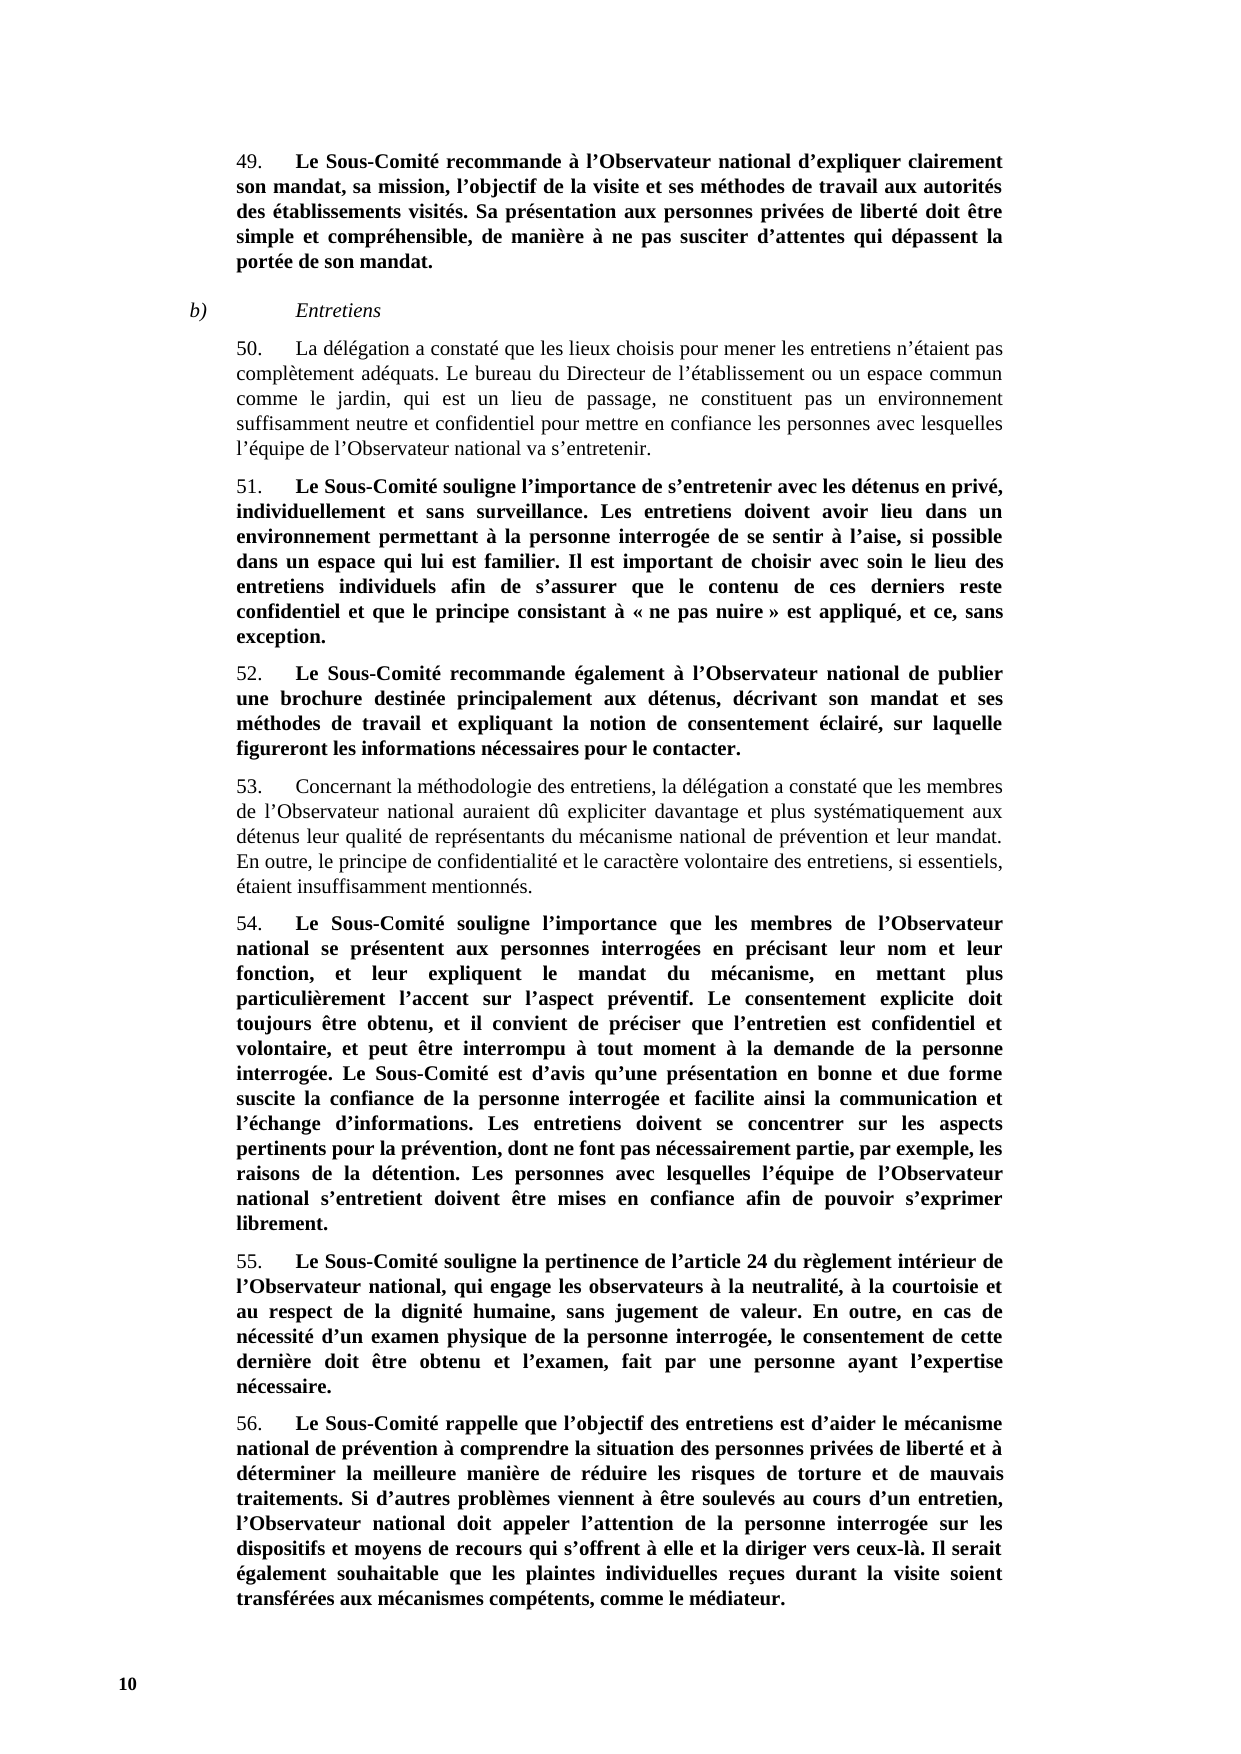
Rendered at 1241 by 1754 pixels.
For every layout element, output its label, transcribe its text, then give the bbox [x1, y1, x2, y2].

list 56. Le Sous-Comité rappelle que l’objectif des entretiens est d’aider le mécanisme national de prévention à comprendre la situation des personnes privées de liberté et à déterminer la meilleure manière de réduire les risques de torture et de mauvais traitements. Si d’autres problèmes viennent à être soulevés au cours d’un entretien, l’Observateur national doit appeler l’attention de la personne interrogée sur les dispositifs et moyens de recours qui s’offrent à elle et la diriger vers ceux-là. Il serait également souhaitable que les plaintes individuelles reçues durant la visite soient transférées aux mécanismes compétents, comme le médiateur. [236, 1410, 1004, 1610]
list 50. La délégation a constaté que les lieux choisis pour mener les entretiens n’étaient pas complètement adéquats. Le bureau du Directeur de l’établissement ou un espace commun comme le jardin, qui est un lieu de passage, ne constituent pas un environnement suffisamment neutre et confidentiel pour mettre en confiance les personnes avec lesquelles l’équipe de l’Observateur national va s’entretenir. [236, 335, 1004, 460]
list 54. Le Sous-Comité souligne l’importance que les membres de l’Observateur national se présentent aux personnes interrogées en précisant leur nom et leur fonction, et leur expliquent le mandat du mécanisme, en mettant plus particulièrement l’accent sur l’aspect préventif. Le consentement explicite doit toujours être obtenu, et il convient de préciser que l’entretien est confidentiel et volontaire, et peut être interrompu à tout moment à la demande de la personne interrogée. Le Sous-Comité est d’avis qu’une présentation en bonne et due forme suscite la confiance de la personne interrogée et facilite ainsi la communication et l’échange d’informations. Les entretiens doivent se concentrer sur les aspects pertinents pour la prévention, dont ne font pas nécessairement partie, par exemple, les raisons de la détention. Les personnes avec lesquelles l’équipe de l’Observateur national s’entretient doivent être mises en confiance afin de pouvoir s’exprimer librement. [236, 910, 1004, 1235]
list 55. Le Sous-Comité souligne la pertinence de l’article 24 du règlement intérieur de l’Observateur national, qui engage les observateurs à la neutralité, à la courtoisie et au respect de la dignité humaine, sans jugement de valeur. En outre, en cas de nécessité d’un examen physique de la personne interrogée, le consentement de cette dernière doit être obtenu et l’examen, fait par une personne ayant l’expertise nécessaire. [236, 1248, 1004, 1398]
list 49. Le Sous-Comité recommande à l’Observateur national d’expliquer clairement son mandat, sa mission, l’objectif de la visite et ses méthodes de travail aux autorités des établissements visités. Sa présentation aux personnes privées de liberté doit être simple et compréhensible, de manière à ne pas susciter d’attentes qui dépassent la portée de son mandat. [236, 148, 1004, 273]
text b) Entretiens [118, 298, 1004, 323]
list 53. Concernant la méthodologie des entretiens, la délégation a constaté que les membres de l’Observateur national auraient dû expliciter davantage et plus systématiquement aux détenus leur qualité de représentants du mécanisme national de prévention et leur mandat. En outre, le principe de confidentialité et le caractère volontaire des entretiens, si essentiels, étaient insuffisamment mentionnés. [236, 773, 1004, 898]
list 51. Le Sous-Comité souligne l’importance de s’entretenir avec les détenus en privé, individuellement et sans surveillance. Les entretiens doivent avoir lieu dans un environnement permettant à la personne interrogée de se sentir à l’aise, si possible dans un espace qui lui est familier. Il est important de choisir avec soin le lieu des entretiens individuels afin de s’assurer que le contenu de ces derniers reste confidentiel et que le principe consistant à « ne pas nuire » est appliqué, et ce, sans exception. [236, 473, 1004, 648]
list 52. Le Sous-Comité recommande également à l’Observateur national de publier une brochure destinée principalement aux détenus, décrivant son mandat et ses méthodes de travail et expliquant la notion de consentement éclairé, sur laquelle figureront les informations nécessaires pour le contacter. [236, 660, 1004, 760]
